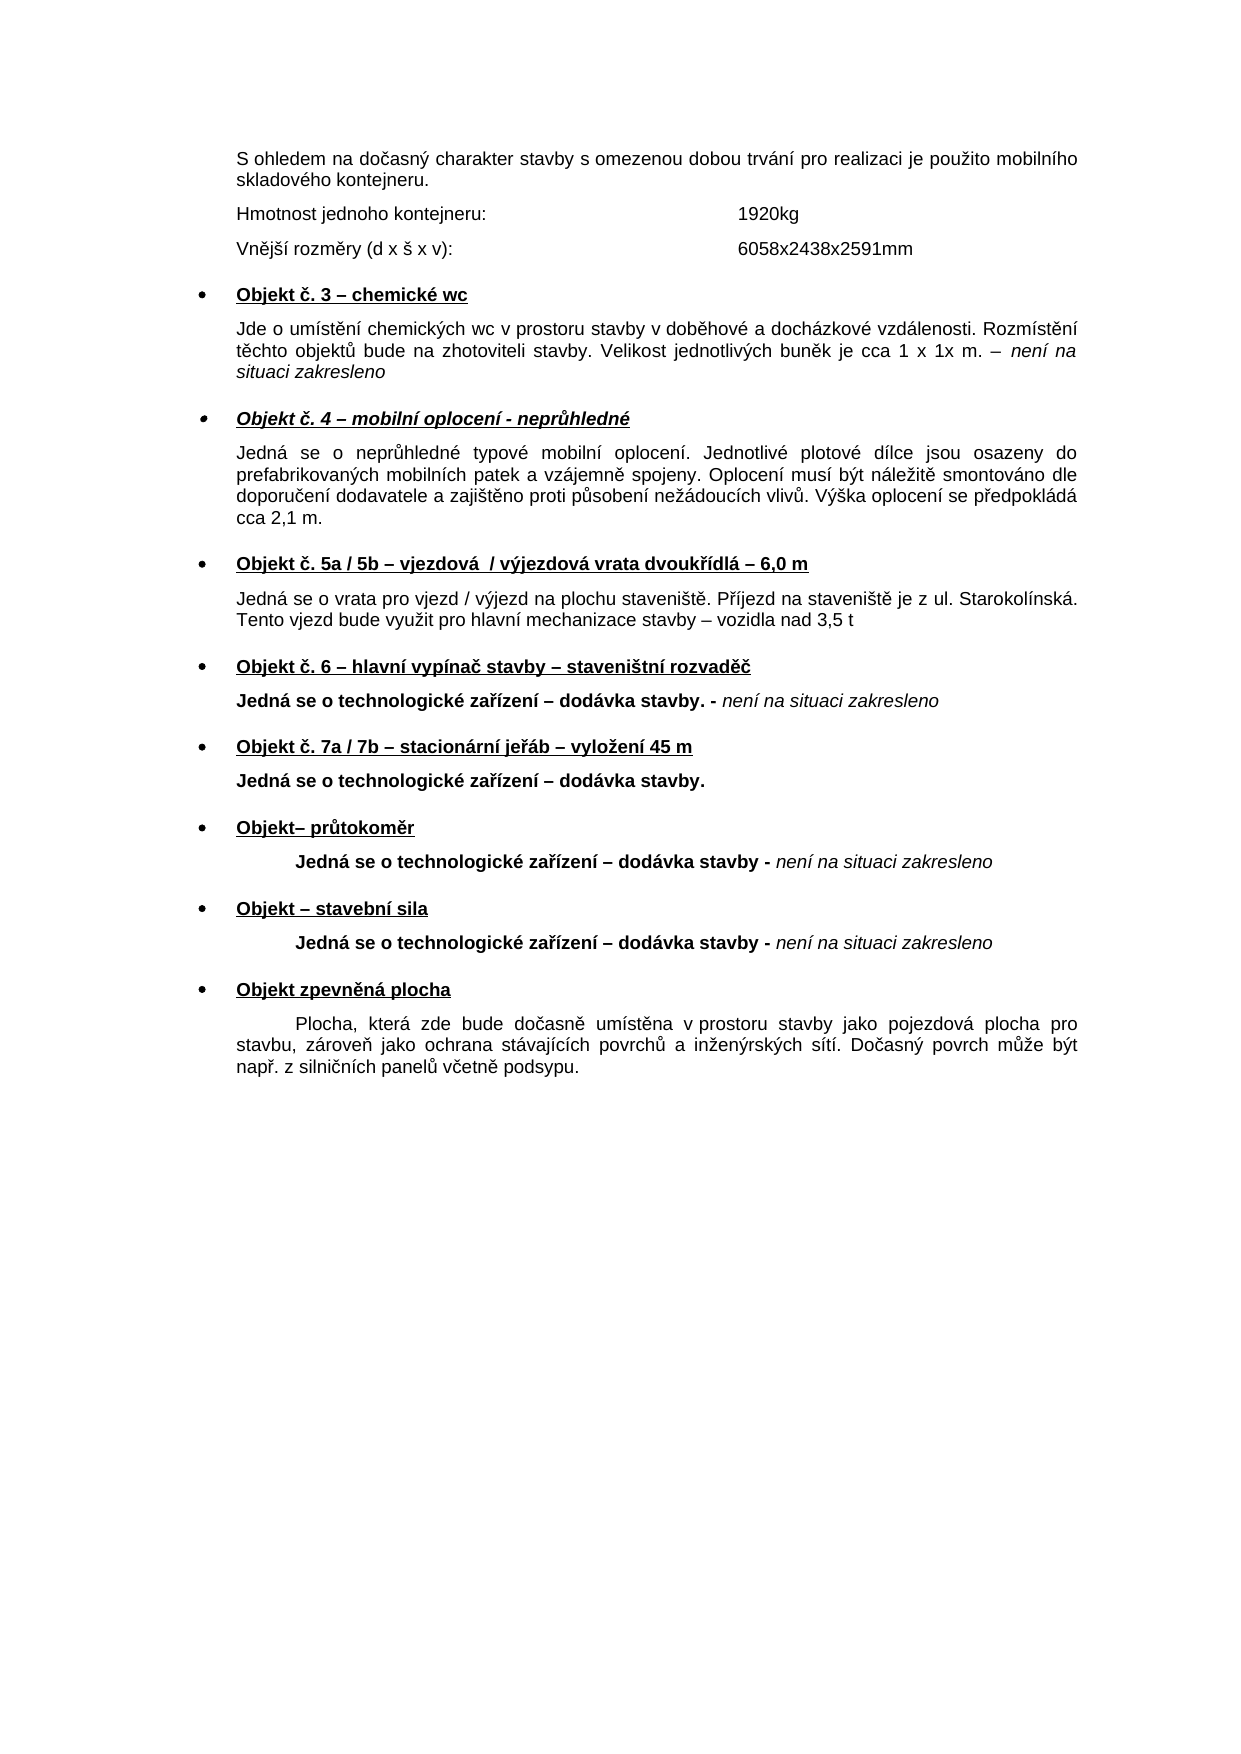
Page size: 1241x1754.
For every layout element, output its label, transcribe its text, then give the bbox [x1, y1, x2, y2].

text Vnější rozměry (d x š x v): 6058x2438x2591mm [236, 237, 1078, 259]
text Jedná se o technologické zařízení – dodávka stavby. [236, 770, 1078, 792]
text Hmotnost jednoho kontejneru: 1920kg [236, 203, 1078, 225]
list Objekt č. 5a / 5b – vjezdová / výjezdová vrata dvoukřídlá – 6,0 m [199, 553, 1078, 575]
text Jedná se o technologické zařízení – dodávka stavby - není na situaci zakresleno [236, 851, 1078, 873]
list Objekt – stavební sila [199, 898, 1078, 919]
list Objekt č. 3 – chemické wc [199, 284, 1078, 306]
list Objekt– průtokoměr [199, 817, 1078, 838]
text Jedná se o technologické zařízení – dodávka stavby - není na situaci zakresleno [236, 932, 1078, 953]
text S ohledem na dočasný charakter stavby s omezenou dobou trvání pro realizaci je použito mobilního skladového kontejneru. [236, 148, 1078, 191]
text Jedná se o technologické zařízení – dodávka stavby. - není na situaci zakresleno [236, 689, 1078, 711]
list Objekt zpevněná plocha [199, 978, 1078, 1000]
text Jde o umístění chemických wc v prostoru stavby v doběhové a docházkové vzdálenosti. Rozmístění těchto objektů bude na zhotoviteli stavby. Velikost jednotlivých buněk je cca 1 x 1x m. – není na situaci zakresleno [236, 318, 1078, 383]
text Jedná se o neprůhledné typové mobilní oplocení. Jednotlivé plotové dílce jsou osazeny do prefabrikovaných mobilních patek a vzájemně spojeny. Oplocení musí být náležitě smontováno dle doporučení dodavatele a zajištěno proti působení nežádoucích vlivů. Výška oplocení se předpokládá cca 2,1 m. [236, 442, 1078, 528]
list Objekt č. 6 – hlavní vypínač stavby – staveništní rozvaděč [199, 655, 1078, 677]
list Objekt č. 7a / 7b – stacionární jeřáb – vyložení 45 m [199, 736, 1078, 758]
list Objekt č. 4 – mobilní oplocení - neprůhledné [199, 408, 1078, 429]
text Jedná se o vrata pro vjezd / výjezd na plochu staveniště. Příjezd na staveniště je z ul. Starokolínská. Tento vjezd bude využit pro hlavní mechanizace stavby – vozidla nad 3,5 t [236, 587, 1078, 630]
text Plocha, která zde bude dočasně umístěna v prostoru stavby jako pojezdová plocha pro stavbu, zároveň jako ochrana stávajících povrchů a inženýrských sítí. Dočasný povrch může být např. z silničních panelů včetně podsypu. [236, 1012, 1078, 1077]
